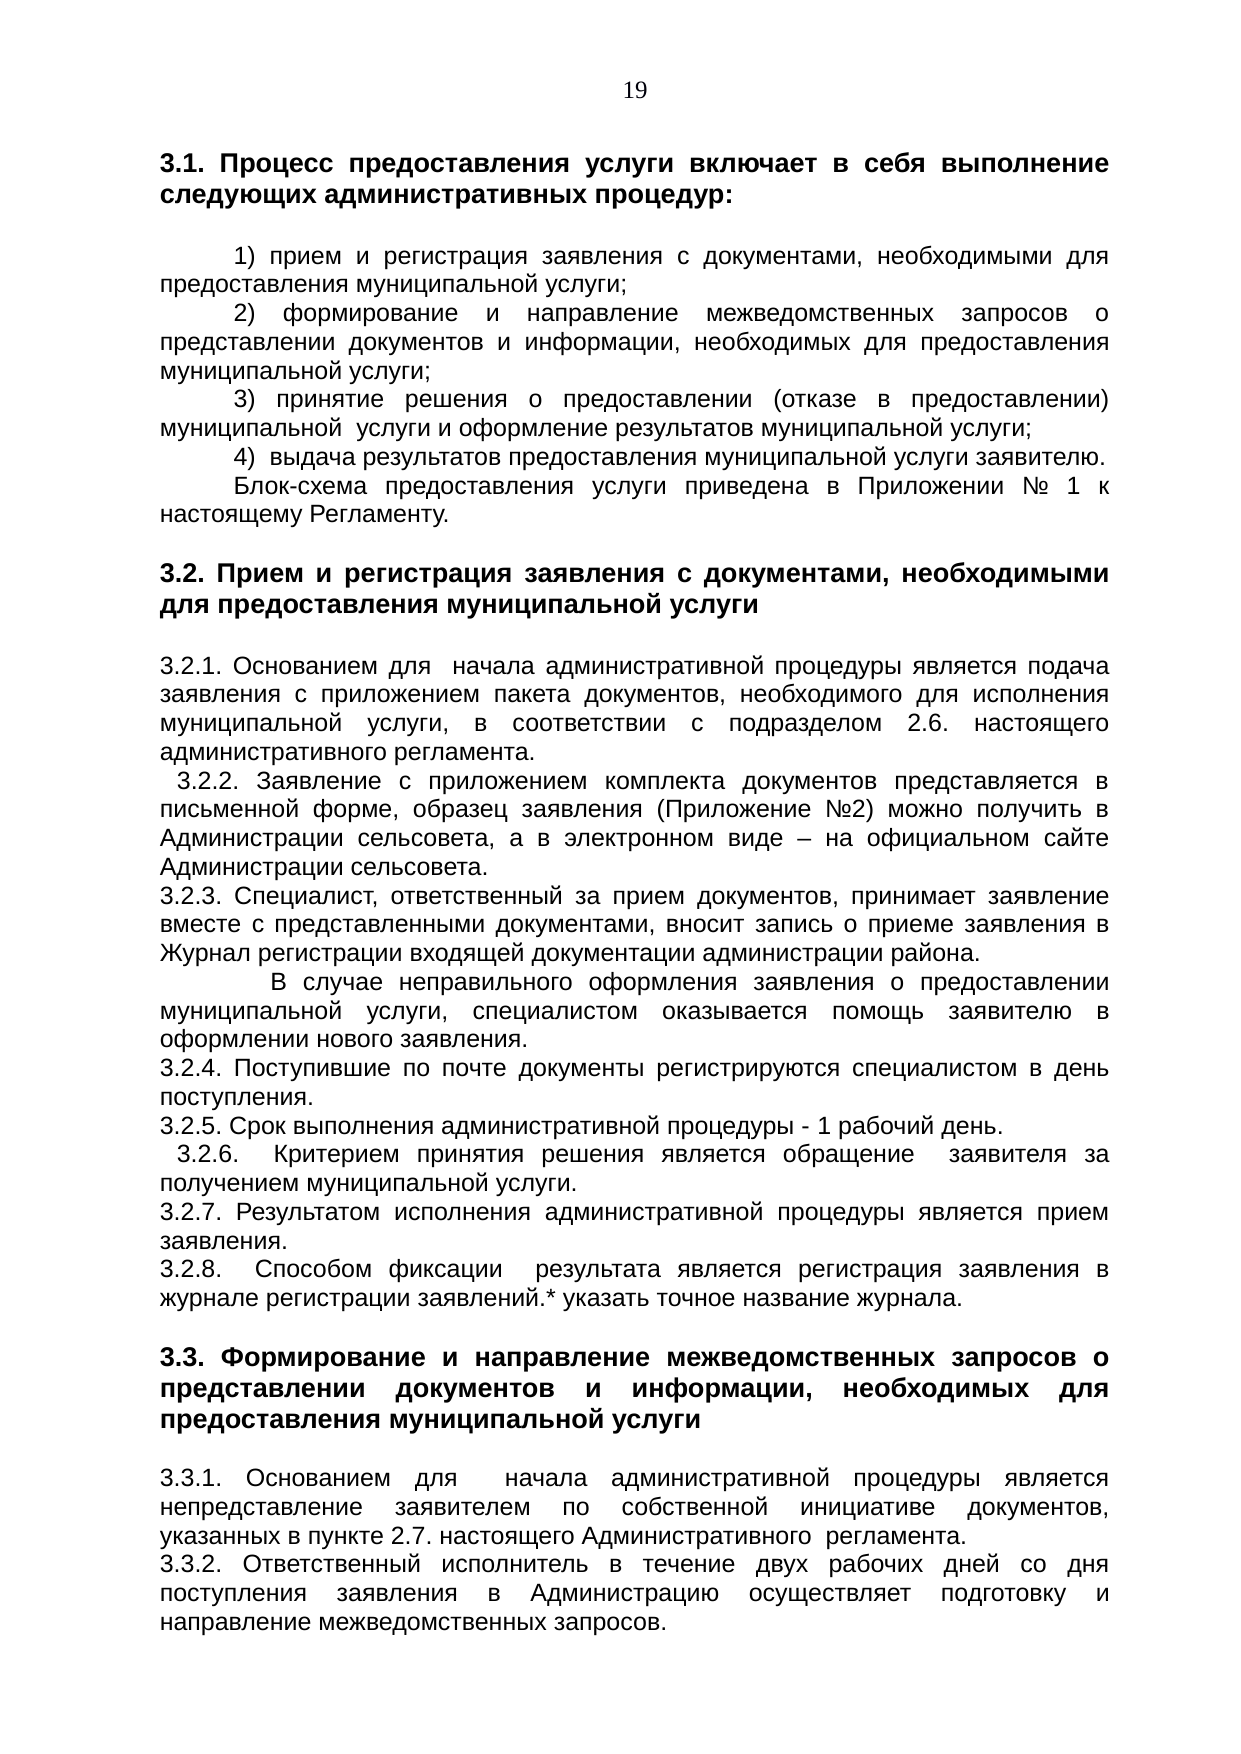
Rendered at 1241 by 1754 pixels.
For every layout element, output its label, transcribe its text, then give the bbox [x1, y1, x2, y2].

text 3.2.2. Заявление с приложением комплекта документов представляется в письменной форме, образец заявления (Приложение №2) можно получить в Администрации сельсовета, а в электронном виде – на официальном сайте Администрации сельсовета. [159, 766, 1110, 881]
text Блок-схема предоставления услуги приведена в Приложении № 1 к настоящему Регламенту. [159, 471, 1110, 528]
text 3.3. Формирование и направление межведомственных запросов о представлении документов и информации, необходимых для предоставления муниципальной услуги [159, 1341, 1110, 1434]
text 3.2.4. Поступившие по почте документы регистрируются специалистом в день поступления. [159, 1053, 1110, 1111]
text 3.2.3. Специалист, ответственный за прием документов, принимает заявление вместе с представленными документами, вносит запись о приеме заявления в Журнал регистрации входящей документации администрации района. [159, 881, 1110, 967]
text 3.1. Процесс предоставления услуги включает в себя выполнение следующих административных процедур: [159, 147, 1110, 209]
text 3.3.1. Основанием для начала административной процедуры является непредставление заявителем по собственной инициативе документов, указанных в пункте 2.7. настоящего Административного регламента. [159, 1463, 1110, 1549]
text 3.2.5. Срок выполнения административной процедуры - 1 рабочий день. [159, 1111, 1110, 1139]
text 3.2.8. Способом фиксации результата является регистрация заявления в журнале регистрации заявлений.* указать точное название журнала. [159, 1254, 1110, 1312]
text В случае неправильного оформления заявления о предоставлении муниципальной услуги, специалистом оказывается помощь заявителю в оформлении нового заявления. [159, 967, 1110, 1053]
text 2) формирование и направление межведомственных запросов о представлении документов и информации, необходимых для предоставления муниципальной услуги; [159, 298, 1110, 384]
text 3.3.2. Ответственный исполнитель в течение двух рабочих дней со дня поступления заявления в Администрацию осуществляет подготовку и направление межведомственных запросов. [159, 1549, 1110, 1636]
text 3) принятие решения о предоставлении (отказе в предоставлении) муниципальной услуги и оформление результатов муниципальной услуги; [159, 384, 1110, 442]
text 3.2.6. Критерием принятия решения является обращение заявителя за получением муниципальной услуги. [159, 1139, 1110, 1197]
text 3.2.1. Основанием для начала административной процедуры является подача заявления с приложением пакета документов, необходимого для исполнения муниципальной услуги, в соответствии с подразделом 2.6. настоящего административного регламента. [159, 651, 1110, 766]
text 4) выдача результатов предоставления муниципальной услуги заявителю. [159, 442, 1110, 471]
text 1) прием и регистрация заявления с документами, необходимыми для предоставления муниципальной услуги; [159, 241, 1110, 298]
text 3.2.7. Результатом исполнения административной процедуры является прием заявления. [159, 1197, 1110, 1254]
text 3.2. Прием и регистрация заявления с документами, необходимыми для предоставления муниципальной услуги [159, 557, 1110, 619]
